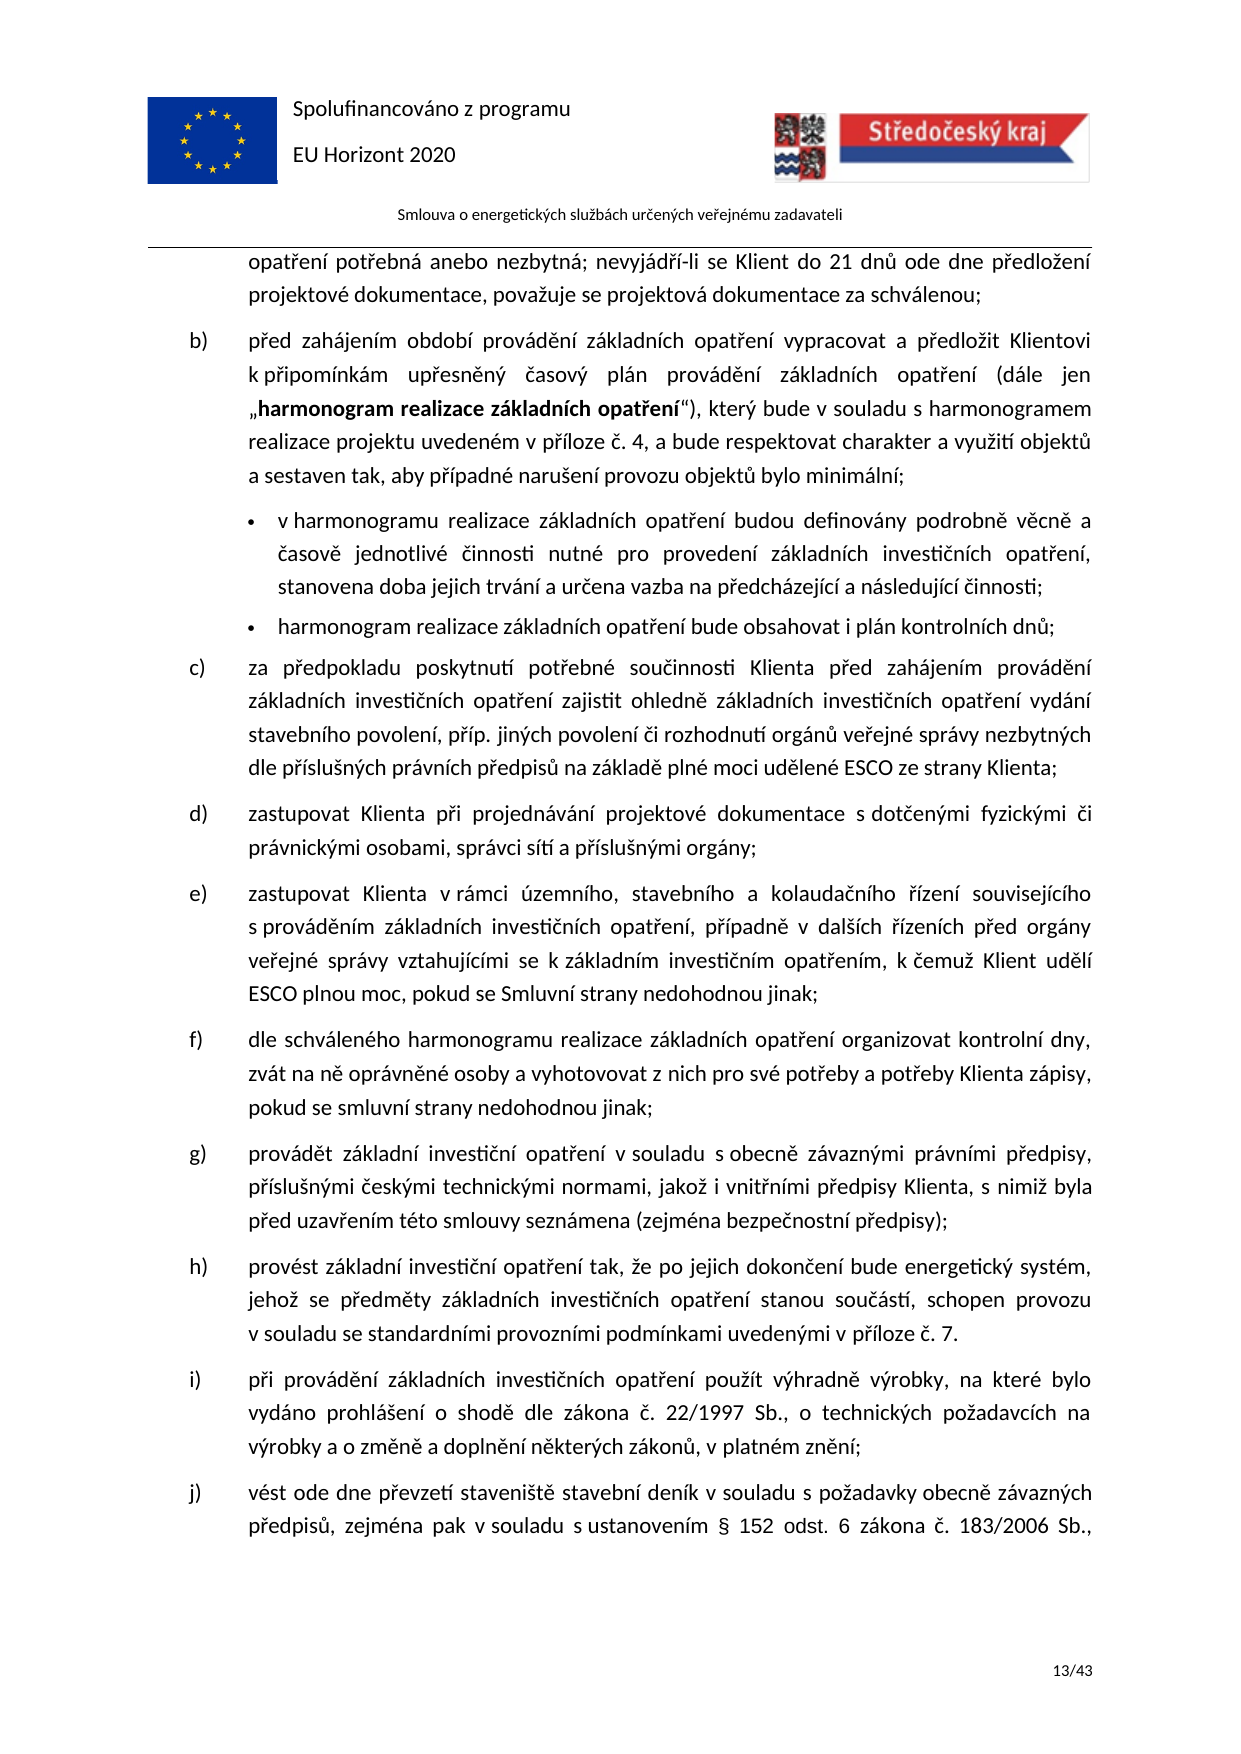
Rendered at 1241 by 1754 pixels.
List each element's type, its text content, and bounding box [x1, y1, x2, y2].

picture [147, 97, 278, 184]
subtitle před zahájením období provádění základních opatření vypracovat a předložit Klientovi k připomínkám upřesněný časový plán provádění základních opatření (dále jen „harmonogram realizace základních opatření“), který bude v souladu s harmonogramem realizace projektu uvedeném v příloze č. 4, a bude respektovat charakter a využití objektů a sestaven tak, aby případné narušení provozu objektů bylo minimální; [189, 327, 1092, 489]
subtitle zastupovat Klienta při projednávání projektové dokumentace s dotčenými fyzickými či právnickými osobami, správci sítí a příslušnými orgány; [189, 799, 1092, 861]
subtitle dle schváleného harmonogramu realizace základních opatření organizovat kontrolní dny, zvát na ně oprávněné osoby a vyhotovovat z nich pro své potřeby a potřeby Klienta zápisy, pokud se smluvní strany nedohodnou jinak; [189, 1026, 1092, 1121]
subtitle provádět základní investiční opatření v souladu s obecně závaznými právními předpisy, příslušnými českými technickými normami, jakož i vnitřními předpisy Klienta, s nimiž byla před uzavřením této smlouvy seznámena (zejména bezpečnostní předpisy); [189, 1139, 1092, 1234]
subtitle provést základní investiční opatření tak, že po jejich dokončení bude energetický systém, jehož se předměty základních investičních opatření stanou součástí, schopen provozu v souladu se standardními provozními podmínkami uvedenými v příloze č. 7. [189, 1252, 1092, 1347]
picture [774, 113, 1091, 184]
text harmonogram realizace základních opatření bude obsahovat i plán kontrolních dnů; [248, 607, 1092, 640]
text v harmonogramu realizace základních opatření budou definovány podrobně věcně a časově jednotlivé činnosti nutné pro provedení základních investičních opatření, stanovena doba jejich trvání a určena vazba na předcházející a následující činnosti; [248, 501, 1092, 601]
subtitle při provádění základních investičních opatření použít výhradně výrobky, na které bylo vydáno prohlášení o shodě dle zákona č. 22/1997 Sb., o technických požadavcích na výrobky a o změně a doplnění některých zákonů, v platném znění; [189, 1365, 1092, 1460]
subtitle za předpokladu poskytnutí potřebné součinnosti Klienta před zahájením provádění základních investičních opatření zajistit ohledně základních investičních opatření vydání stavebního povolení, příp. jiných povolení či rozhodnutí orgánů veřejné správy nezbytných dle příslušných právních předpisů na základě plné moci udělené ESCO ze strany Klienta; [189, 653, 1092, 781]
subtitle zastupovat Klienta v rámci územního, stavebního a kolaudačního řízení souvisejícího s prováděním základních investičních opatření, případně v dalších řízeních před orgány veřejné správy vztahujícími se k základním investičním opatřením, k čemuž Klient udělí ESCO plnou moc, pokud se Smluvní strany nedohodnou jinak; [189, 879, 1092, 1007]
